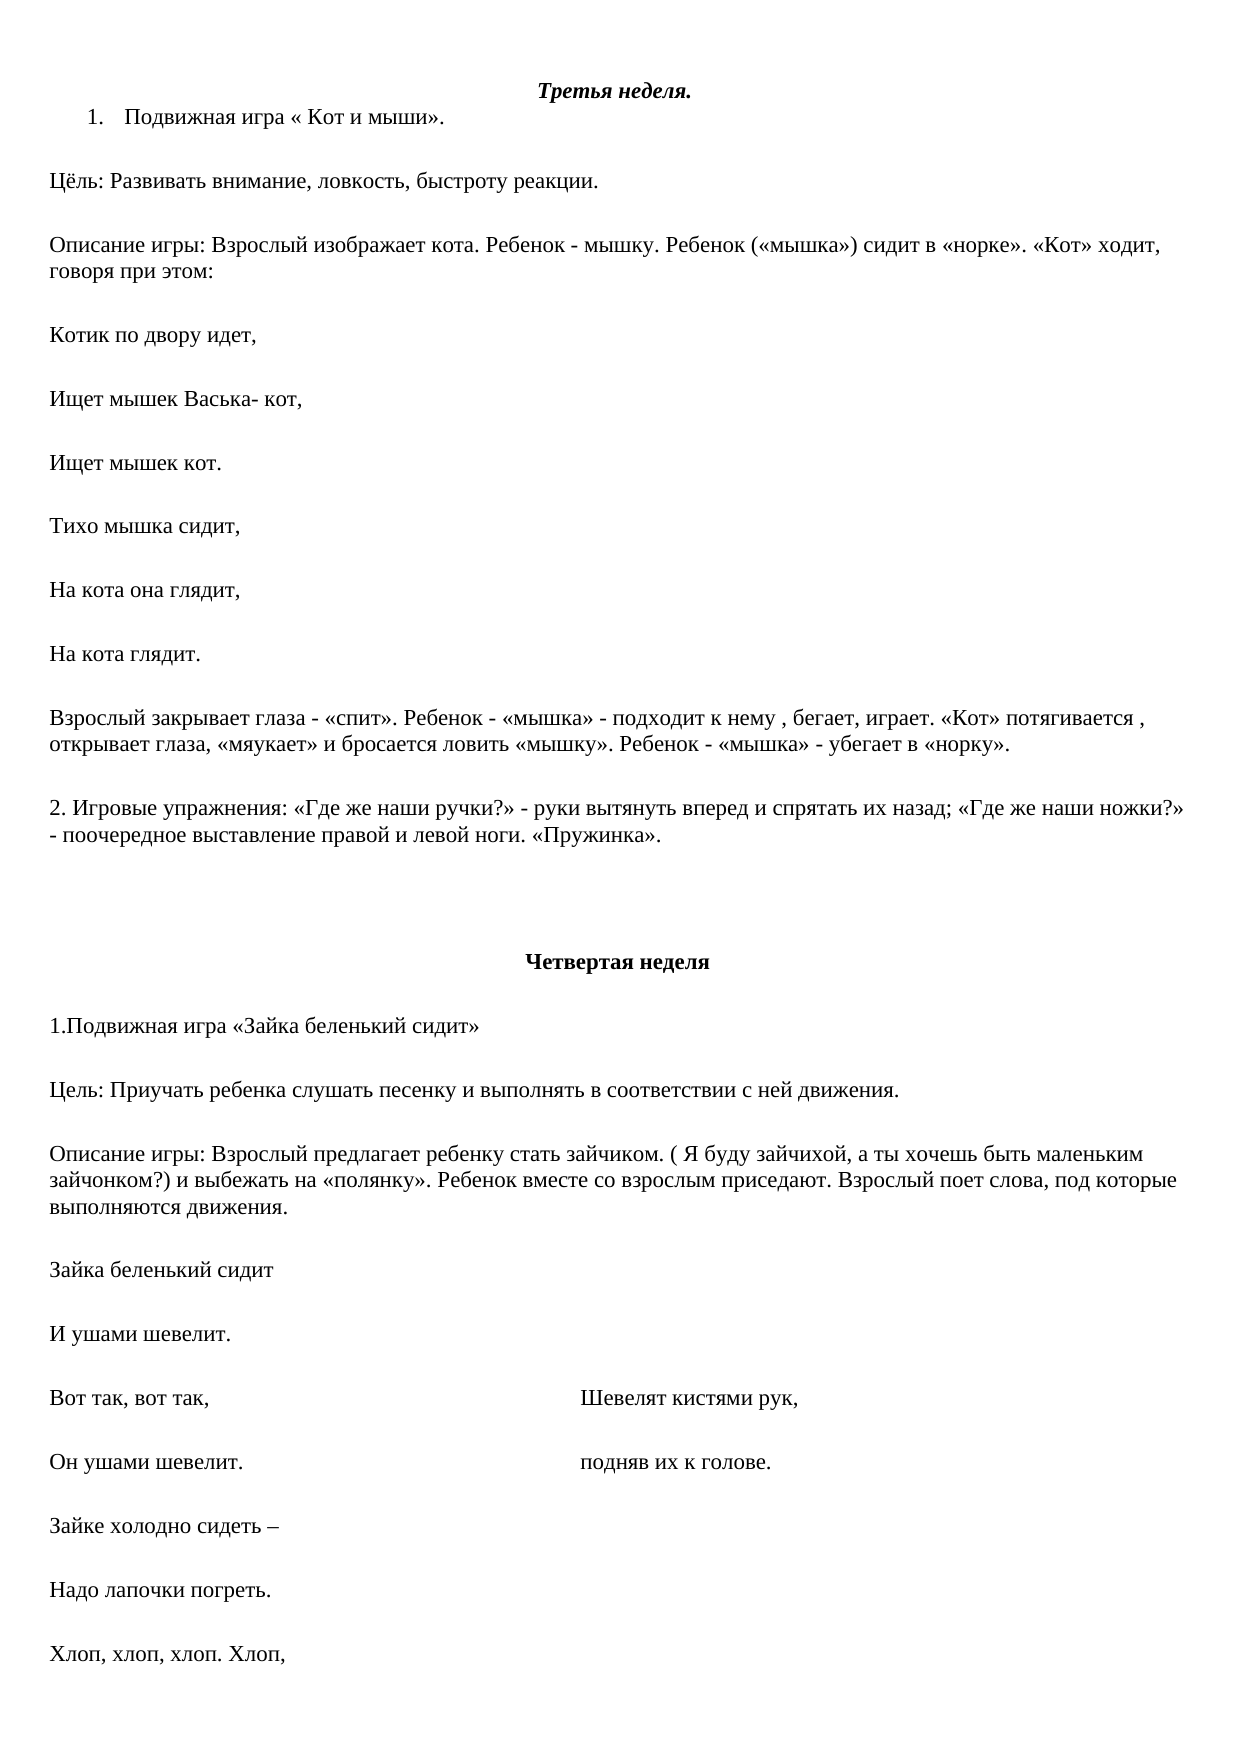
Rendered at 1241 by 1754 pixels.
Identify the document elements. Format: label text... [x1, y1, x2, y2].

text Описание игры: Взрослый изображает кота. Ребенок - мышку. Ребенок («мышка») сидит в «норке». «Кот» ходит, говоря при этом: [49, 231, 1186, 283]
text Тихо мышка сидит, [49, 513, 1186, 539]
text Цель: Приучать ребенка слушать песенку и выполнять в соответствии с ней движения. [49, 1076, 1186, 1102]
text На кота она глядит, [49, 576, 1186, 603]
text 2. Игровые упражнения: «Где же наши ручки?» - руки вытянуть вперед и спрятать их назад; «Где же наши ножки?» - поочередное выставление правой и левой ноги. «Пружинка». [49, 794, 1186, 847]
text 1.Подвижная игра «Зайка беленький сидит» [49, 1012, 1186, 1039]
text Хлоп, хлоп, хлоп. Хлоп, [49, 1640, 1186, 1666]
text Взрослый закрывает глаза - «спит». Ребенок - «мышка» - подходит к нему , бегает, играет. «Кот» потягивается , открывает глаза, «мяукает» и бросается ловить «мышку». Ребенок - «мышка» - убегает в «норку». [49, 704, 1186, 757]
text Зайка беленький сидит [49, 1257, 1186, 1283]
text Описание игры: Взрослый предлагает ребенку стать зайчиком. ( Я буду зайчихой, а ты хочешь быть маленьким зайчонком?) и выбежать на «полянку». Ребенок вместе со взрослым приседают. Взрослый поет слова, под которые выполняются движения. [49, 1140, 1186, 1219]
text Надо лапочки погреть. [49, 1576, 1186, 1602]
list Подвижная игра « Кот и мыши». [87, 103, 1186, 129]
text Котик по двору идет, [49, 321, 1186, 347]
text Ищет мышек кот. [49, 449, 1186, 475]
text Зайке холодно сидеть – [49, 1512, 1186, 1538]
text Цёль: Развивать внимание, ловкость, быстроту реакции. [49, 167, 1186, 193]
text Четвертая неделя [49, 948, 1186, 975]
text Вот так, вот так, Шевелят кистями рук, [49, 1384, 1186, 1411]
text Ищет мышек Васька- кот, [49, 385, 1186, 411]
text На кота глядит. [49, 640, 1186, 667]
text Он ушами шевелит. подняв их к голове. [49, 1448, 1186, 1474]
text Третья неделя. [49, 77, 1179, 103]
text И ушами шевелит. [49, 1320, 1186, 1347]
